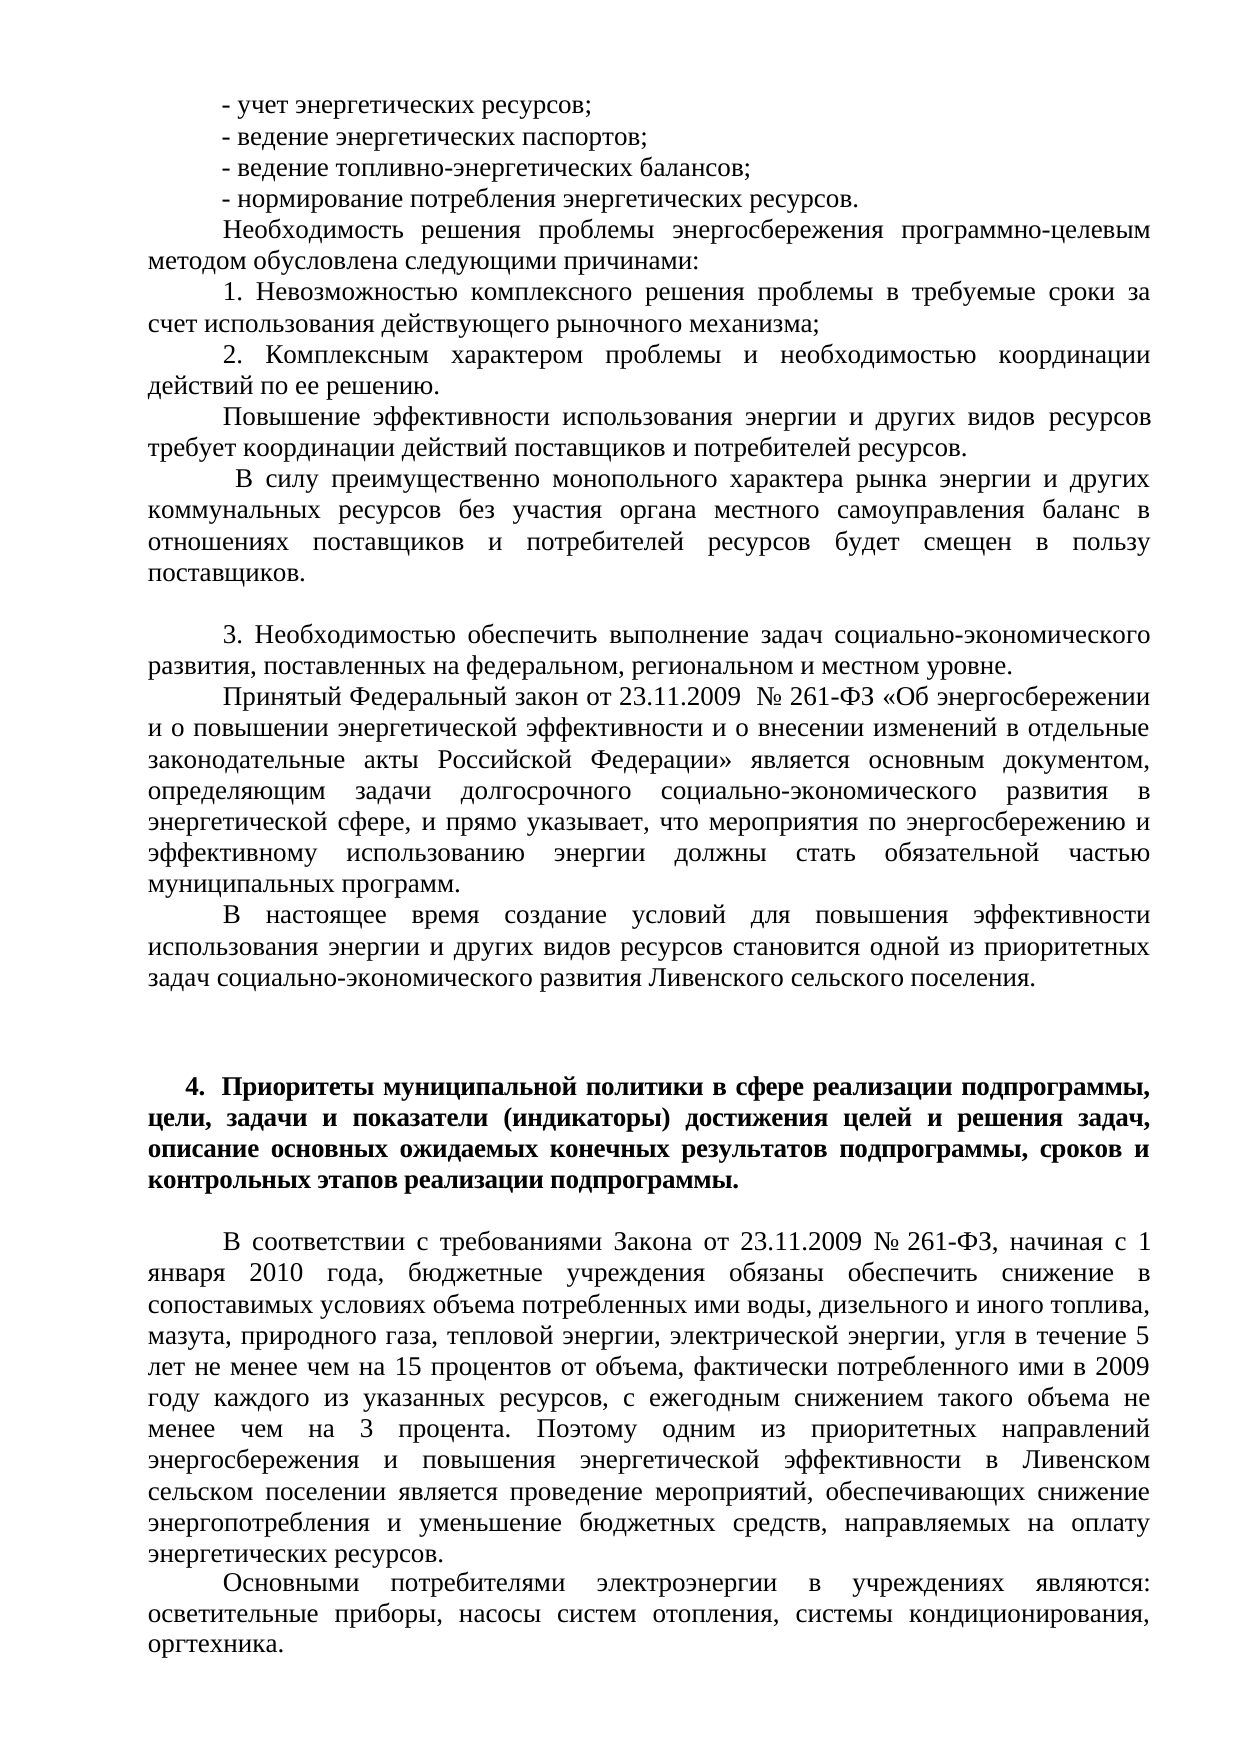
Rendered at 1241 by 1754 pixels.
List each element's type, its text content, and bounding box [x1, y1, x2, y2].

text В силу преимущественно монопольного характера рынка энергии и других коммунальных ресурсов без участия органа местного самоуправления баланс в отношениях поставщиков и потребителей ресурсов будет смещен в пользу поставщиков. [148, 462, 1152, 587]
text 2. Комплексным характером проблемы и необходимостью координации действий по ее решению. [148, 338, 1152, 400]
text В настоящее время создание условий для повышения эффективности использования энергии и других видов ресурсов становится одной из приоритетных задач социально-экономического развития Ливенского сельского поселения. [148, 898, 1152, 992]
text 1. Невозможностью комплексного решения проблемы в требуемые сроки за счет использования действующего рыночного механизма; [148, 276, 1152, 338]
text - учет энергетических ресурсов; [148, 89, 1152, 120]
text 3. Необходимостью обеспечить выполнение задач социально-экономического развития, поставленных на федеральном, региональном и местном уровне. [148, 618, 1152, 680]
text Основными потребителями электроэнергии в учреждениях являются: осветительные приборы, насосы систем отопления, системы кондиционирования, оргтехника. [148, 1568, 1152, 1658]
text Принятый Федеральный закон от 23.11.2009 № 261-ФЗ «Об энергосбережении и о повышении энергетической эффективности и о внесении изменений в отдельные законодательные акты Российской Федерации» является основным документом, определяющим задачи долгосрочного социально-экономического развития в энергетической сфере, и прямо указывает, что мероприятия по энергосбережению и эффективному использованию энергии должны стать обязательной частью муниципальных программ. [148, 680, 1152, 898]
text - ведение энергетических паспортов; [148, 120, 1152, 151]
text - нормирование потребления энергетических ресурсов. [148, 182, 1152, 213]
text - ведение топливно-энергетических балансов; [148, 151, 1152, 182]
list Приоритеты муниципальной политики в сфере реализации подпрограммы, цели, задачи и показатели (индикаторы) достижения целей и решения задач, описание основных ожидаемых конечных результатов подпрограммы, сроков и контрольных этапов реализации подпрограммы. [148, 1070, 1151, 1194]
text Повышение эффективности использования энергии и других видов ресурсов требует координации действий поставщиков и потребителей ресурсов. [148, 400, 1152, 462]
text В соответствии с требованиями Закона от 23.11.2009 № 261-ФЗ, начиная с 1 января 2010 года, бюджетные учреждения обязаны обеспечить снижение в сопоставимых условиях объема потребленных ими воды, дизельного и иного топлива, мазута, природного газа, тепловой энергии, электрической энергии, угля в течение 5 лет не менее чем на 15 процентов от объема, фактически потребленного ими в 2009 году каждого из указанных ресурсов, с ежегодным снижением такого объема не менее чем на 3 процента. Поэтому одним из приоритетных направлений энергосбережения и повышения энергетической эффективности в Ливенском сельском поселении является проведение мероприятий, обеспечивающих снижение энергопотребления и уменьшение бюджетных средств, направляемых на оплату энергетических ресурсов. [148, 1225, 1152, 1568]
text Необходимость решения проблемы энергосбережения программно-целевым методом обусловлена следующими причинами: [148, 213, 1152, 276]
